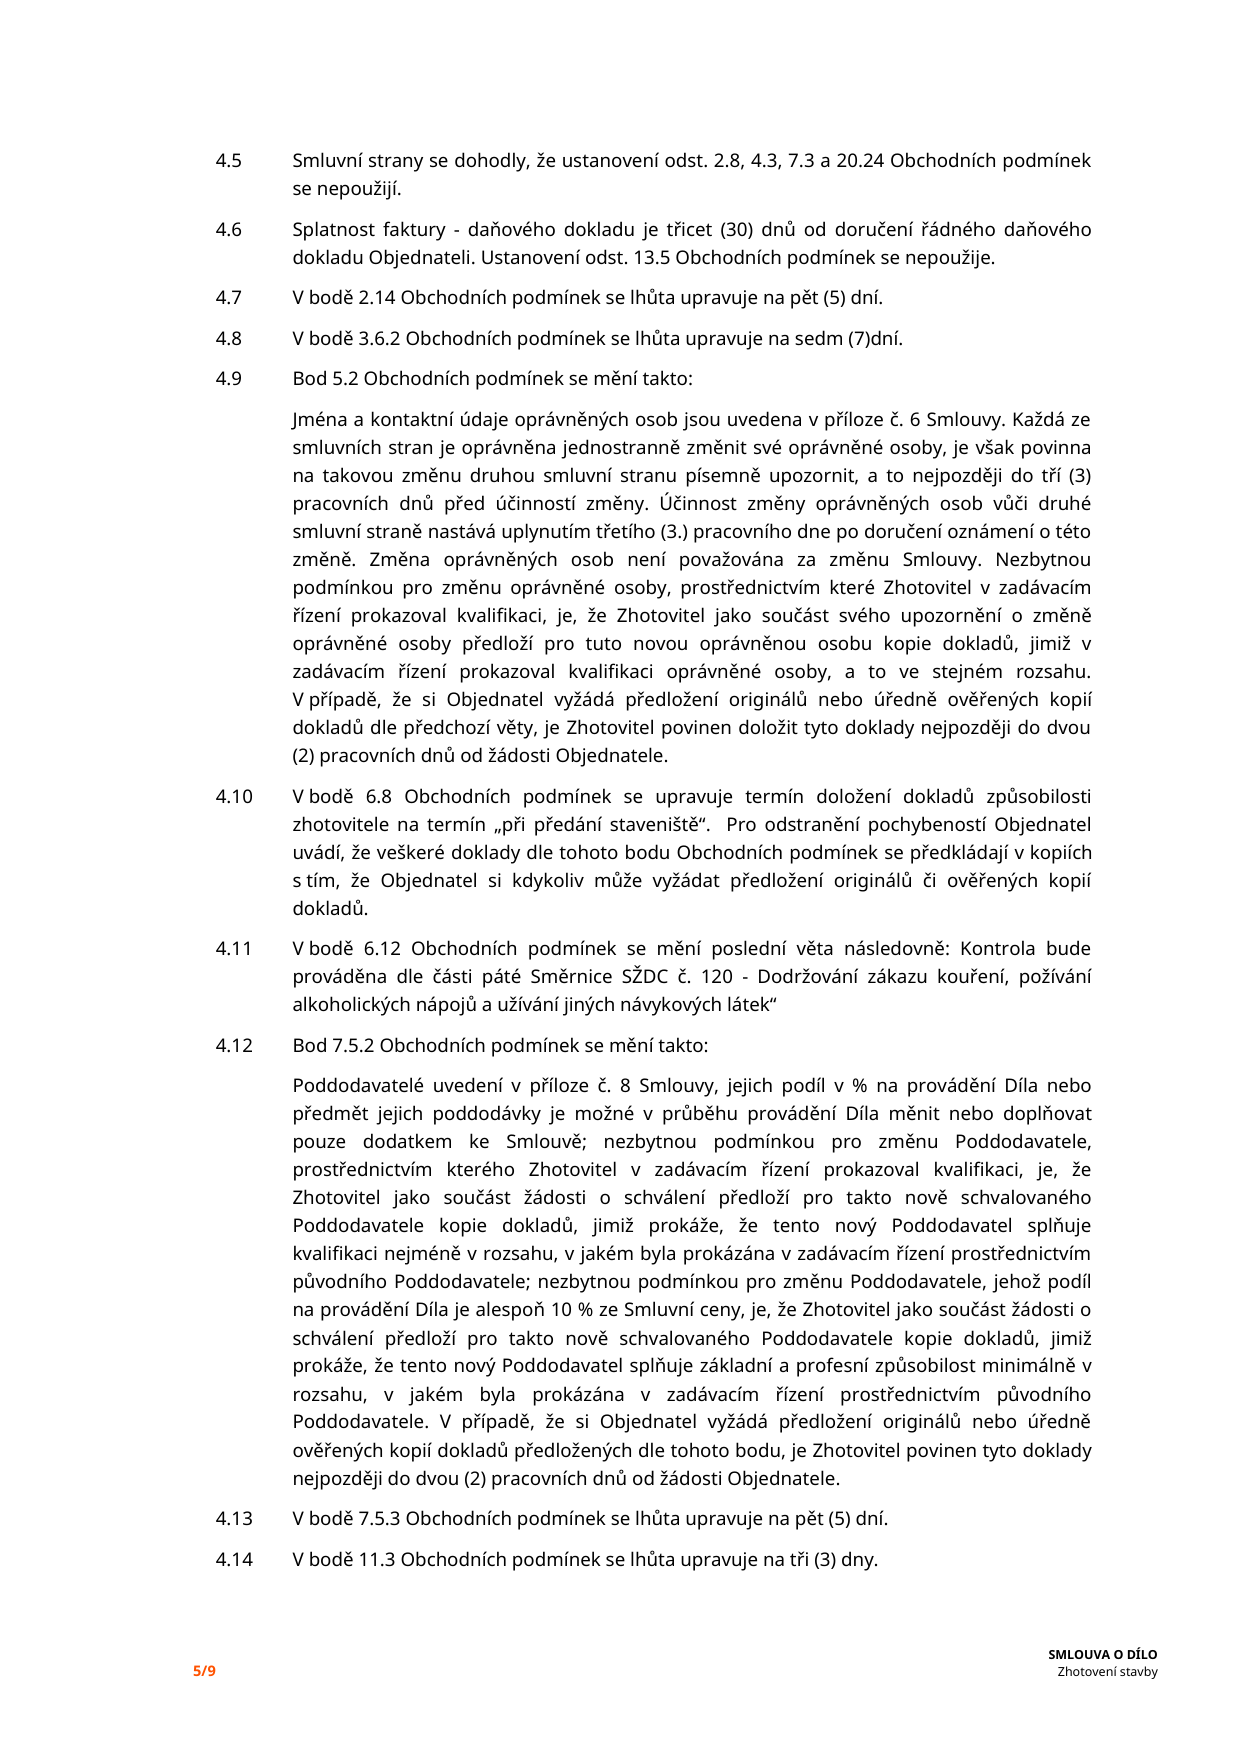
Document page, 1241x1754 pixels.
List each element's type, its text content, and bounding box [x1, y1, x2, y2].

text Bod 7.5.2 Obchodních podmínek se mění takto: [216, 1032, 1093, 1058]
text Bod 5.2 Obchodních podmínek se mění takto: [216, 366, 1093, 391]
text Poddodavatelé uvedení v příloze č. 8 Smlouvy, jejich podíl v % na provádění Díla nebo předmět jejich poddodávky je možné v průběhu provádění Díla měnit nebo doplňovat pouze dodatkem ke Smlouvě; nezbytnou podmínkou pro změnu Poddodavatele, prostřednictvím kterého Zhotovitel v zadávacím řízení prokazoval kvalifikaci, je, že Zhotovitel jako součást žádosti o schválení předloží pro takto nově schvalovaného Poddodavatele kopie dokladů, jimiž prokáže, že tento nový Poddodavatel splňuje kvalifikaci nejméně v rozsahu, v jakém byla prokázána v zadávacím řízení prostřednictvím původního Poddodavatele; nezbytnou podmínkou pro změnu Poddodavatele, jehož podíl na provádění Díla je alespoň 10 % ze Smluvní ceny, je, že Zhotovitel jako součást žádosti o schválení předloží pro takto nově schvalovaného Poddodavatele kopie dokladů, jimiž prokáže, že tento nový Poddodavatel splňuje základní a profesní způsobilost minimálně v rozsahu, v jakém byla prokázána v zadávacím řízení prostřednictvím původního Poddodavatele. V případě, že si Objednatel vyžádá předložení originálů nebo úředně ověřených kopií dokladů předložených dle tohoto bodu, je Zhotovitel povinen tyto doklady nejpozději do dvou (2) pracovních dnů od žádosti Objednatele. [292, 1073, 1093, 1490]
text V bodě 7.5.3 Obchodních podmínek se lhůta upravuje na pět (5) dní. [216, 1505, 1093, 1531]
text Jména a kontaktní údaje oprávněných osob jsou uvedena v příloze č. 6 Smlouvy. Každá ze smluvních stran je oprávněna jednostranně změnit své oprávněné osoby, je však povinna na takovou změnu druhou smluvní stranu písemně upozornit, a to nejpozději do tří (3) pracovních dnů před účinností změny. Účinnost změny oprávněných osob vůči druhé smluvní straně nastává uplynutím třetího (3.) pracovního dne po doručení oznámení o této změně. Změna oprávněných osob není považována za změnu Smlouvy. Nezbytnou podmínkou pro změnu oprávněné osoby, prostřednictvím které Zhotovitel v zadávacím řízení prokazoval kvalifikaci, je, že Zhotovitel jako součást svého upozornění o změně oprávněné osoby předloží pro tuto novou oprávněnou osobu kopie dokladů, jimiž v zadávacím řízení prokazoval kvalifikaci oprávněné osoby, a to ve stejném rozsahu. V případě, že si Objednatel vyžádá předložení originálů nebo úředně ověřených kopií dokladů dle předchozí věty, je Zhotovitel povinen doložit tyto doklady nejpozději do dvou (2) pracovních dnů od žádosti Objednatele. [292, 406, 1093, 768]
text V bodě 2.14 Obchodních podmínek se lhůta upravuje na pět (5) dní. [216, 284, 1093, 310]
text V bodě 6.12 Obchodních podmínek se mění poslední věta následovně: Kontrola bude prováděna dle části páté Směrnice SŽDC č. 120 - Dodržování zákazu kouření, požívání alkoholických nápojů a užívání jiných návykových látek“ [216, 936, 1093, 1017]
text Smluvní strany se dohodly, že ustanovení odst. 2.8, 4.3, 7.3 a 20.24 Obchodních podmínek se nepoužijí. [216, 147, 1093, 201]
text V bodě 11.3 Obchodních podmínek se lhůta upravuje na tři (3) dny. [216, 1546, 1093, 1571]
text V bodě 6.8 Obchodních podmínek se upravuje termín doložení dokladů způsobilosti zhotovitele na termín „při předání staveniště“. Pro odstranění pochybeností Objednatel uvádí, že veškeré doklady dle tohoto bodu Obchodních podmínek se předkládají v kopiích s tím, že Objednatel si kdykoliv může vyžádat předložení originálů či ověřených kopií dokladů. [216, 783, 1093, 921]
text Splatnost faktury - daňového dokladu je třicet (30) dnů od doručení řádného daňového dokladu Objednateli. Ustanovení odst. 13.5 Obchodních podmínek se nepoužije. [216, 216, 1093, 269]
text V bodě 3.6.2 Obchodních podmínek se lhůta upravuje na sedm (7)dní. [216, 325, 1093, 351]
